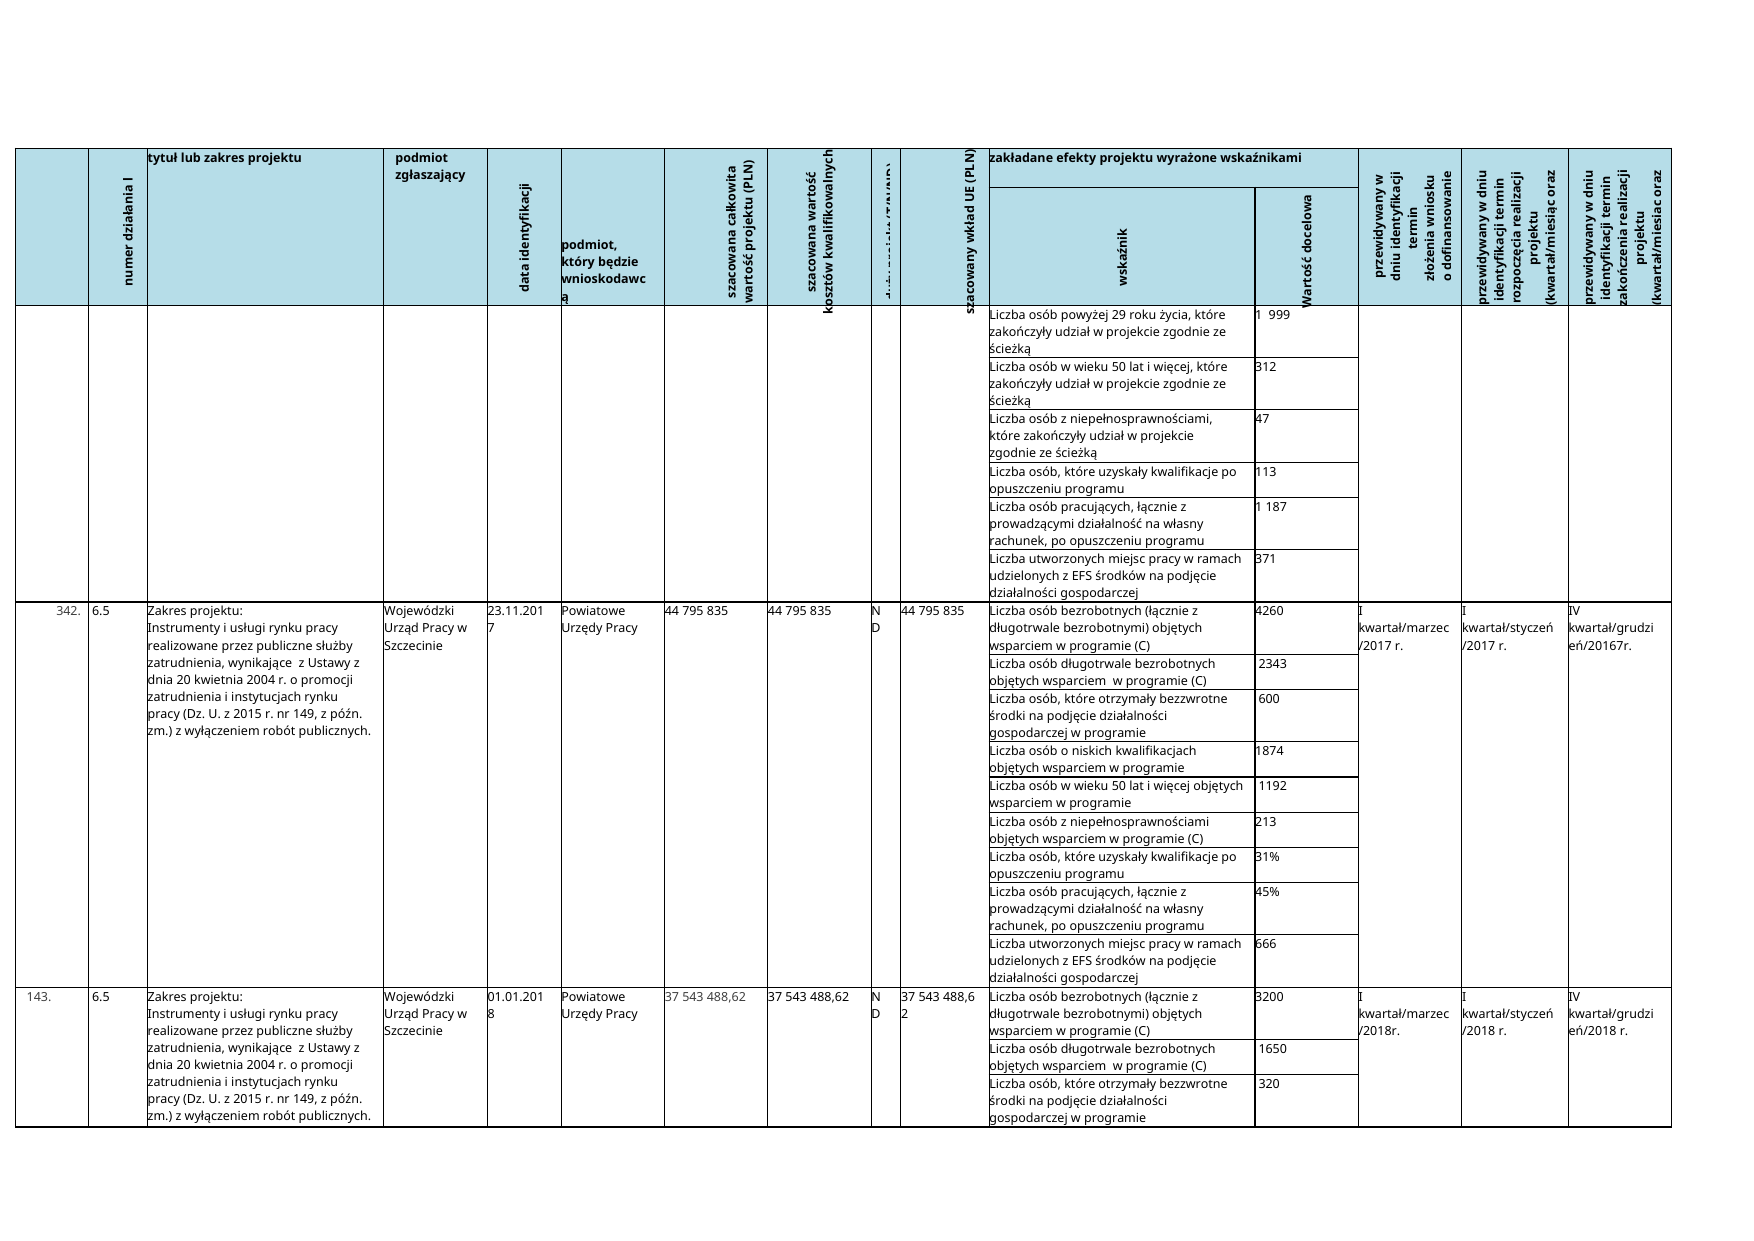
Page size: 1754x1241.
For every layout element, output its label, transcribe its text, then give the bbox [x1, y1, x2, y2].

table_header data identyfikacji [488, 149, 561, 305]
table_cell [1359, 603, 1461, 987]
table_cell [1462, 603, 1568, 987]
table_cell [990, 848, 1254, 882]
table_header numer działania l [89, 149, 147, 305]
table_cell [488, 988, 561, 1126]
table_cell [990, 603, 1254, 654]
table_cell Wartość docelowa [1256, 188, 1358, 305]
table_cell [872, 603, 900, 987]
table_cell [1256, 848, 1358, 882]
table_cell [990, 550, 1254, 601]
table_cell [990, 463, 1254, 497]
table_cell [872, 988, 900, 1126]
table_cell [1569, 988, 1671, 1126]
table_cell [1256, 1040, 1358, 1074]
table_header duży projekt (T/N/ND) [872, 149, 900, 305]
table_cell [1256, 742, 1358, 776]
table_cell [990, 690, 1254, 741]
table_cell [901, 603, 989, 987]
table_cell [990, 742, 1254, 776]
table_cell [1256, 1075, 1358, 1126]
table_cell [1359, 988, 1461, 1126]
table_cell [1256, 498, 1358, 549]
table_header podmiot zgłaszający [384, 149, 487, 305]
table_header tytuł lub zakres projektu [148, 149, 383, 305]
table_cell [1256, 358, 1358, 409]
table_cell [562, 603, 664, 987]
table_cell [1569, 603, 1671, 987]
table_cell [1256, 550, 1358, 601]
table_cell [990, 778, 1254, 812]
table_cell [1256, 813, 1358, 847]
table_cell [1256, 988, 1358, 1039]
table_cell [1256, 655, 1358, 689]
table_header szacowana całkowita wartość projektu (PLN) [665, 149, 767, 305]
table_header szacowana wartość kosztów kwalifikowalnych [768, 149, 871, 305]
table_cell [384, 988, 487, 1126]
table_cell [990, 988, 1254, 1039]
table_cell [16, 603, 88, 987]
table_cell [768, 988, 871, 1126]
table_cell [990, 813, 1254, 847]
table_header przewidywany w dniu identyfikacji termin rozpoczęcia realizacji projektu (kwartał/miesiąc oraz rok) [1462, 149, 1568, 305]
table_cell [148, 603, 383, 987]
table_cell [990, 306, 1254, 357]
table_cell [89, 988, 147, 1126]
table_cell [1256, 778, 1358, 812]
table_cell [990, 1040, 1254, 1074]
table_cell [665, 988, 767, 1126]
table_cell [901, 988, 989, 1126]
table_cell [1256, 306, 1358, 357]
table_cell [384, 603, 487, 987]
table_header przewidywany w dniu identyfikacji termin zakończenia realizacji projektu (kwartał/miesiąc oraz rok) [1569, 149, 1671, 305]
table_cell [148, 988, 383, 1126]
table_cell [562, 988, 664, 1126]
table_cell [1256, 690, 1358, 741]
table_header szacowany wkład UE (PLN) [901, 149, 989, 305]
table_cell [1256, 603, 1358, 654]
table_header przewidywany w dniu identyfikacji termin złożenia wniosku o dofinansowanie (kwartał/ miesiąc oraz rok) [1359, 149, 1461, 305]
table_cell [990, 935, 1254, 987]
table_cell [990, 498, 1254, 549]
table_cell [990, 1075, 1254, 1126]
table_cell wskaźnik [990, 188, 1254, 305]
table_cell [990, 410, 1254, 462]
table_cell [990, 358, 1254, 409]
table_header [16, 149, 88, 305]
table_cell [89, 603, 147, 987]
table_header podmiot, który będzie wnioskodawcą [562, 149, 664, 305]
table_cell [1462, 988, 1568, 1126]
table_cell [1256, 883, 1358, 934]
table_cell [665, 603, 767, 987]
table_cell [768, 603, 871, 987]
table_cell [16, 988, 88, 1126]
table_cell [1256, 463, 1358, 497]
table_header zakładane efekty projektu wyrażone wskaźnikami [990, 149, 1358, 187]
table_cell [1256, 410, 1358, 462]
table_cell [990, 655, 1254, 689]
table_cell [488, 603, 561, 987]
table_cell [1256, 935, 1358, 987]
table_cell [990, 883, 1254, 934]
